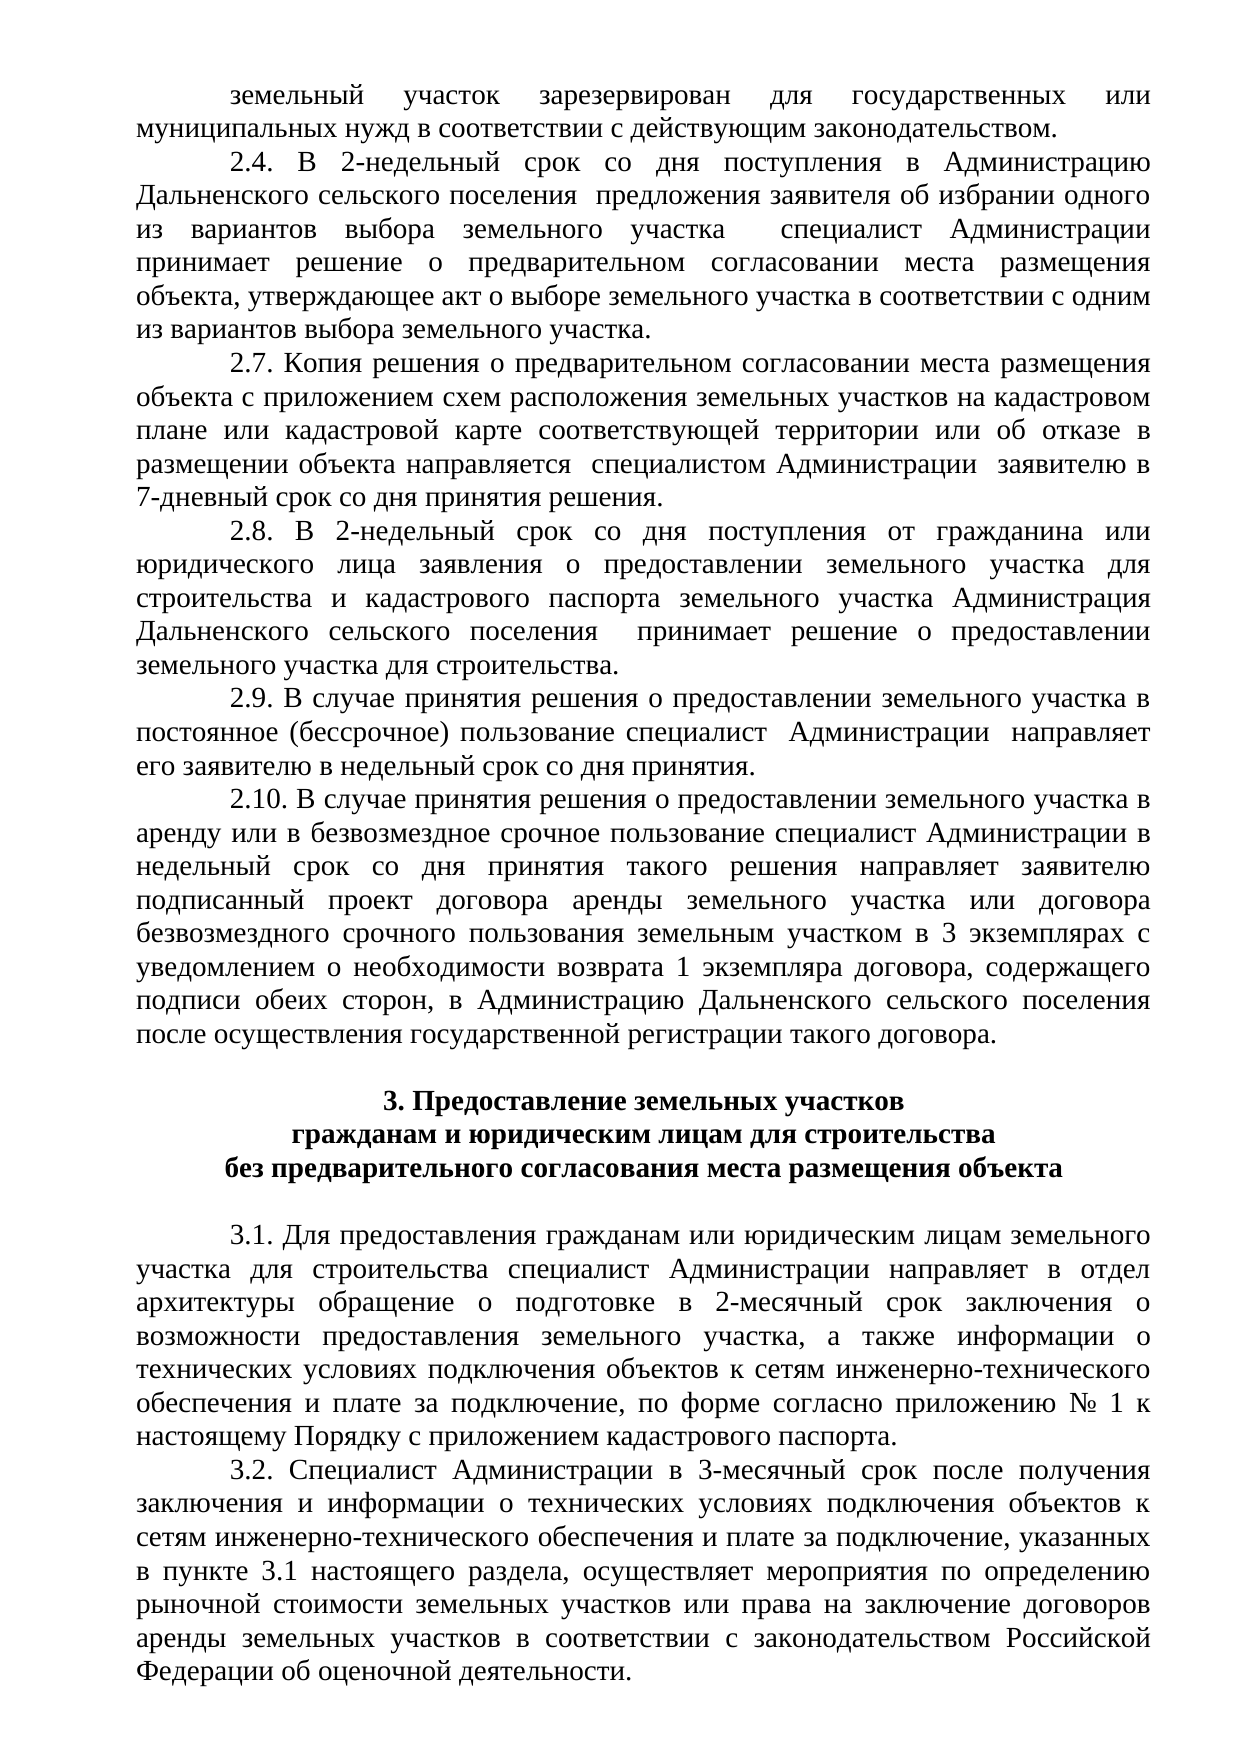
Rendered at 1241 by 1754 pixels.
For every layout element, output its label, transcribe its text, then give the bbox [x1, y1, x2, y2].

text гражданам и юридическим лицам для строительства [136, 1117, 1152, 1150]
text без предварительного согласования места размещения объекта [136, 1150, 1152, 1184]
text 2.7. Копия решения о предварительном согласовании места размещения объекта с приложением схем расположения земельных участков на кадастровом плане или кадастровой карте соответствующей территории или об отказе в размещении объекта направляется специалистом Администрации заявителю в 7-дневный срок со дня принятия решения. [136, 345, 1152, 513]
text земельный участок зарезервирован для государственных или муниципальных нужд в соответствии с действующим законодательством. [136, 77, 1152, 144]
text 3.1. Для предоставления гражданам или юридическим лицам земельного участка для строительства специалист Администрации направляет в отдел архитектуры обращение о подготовке в 2-месячный срок заключения о возможности предоставления земельного участка, а также информации о технических условиях подключения объектов к сетям инженерно-технического обеспечения и плате за подключение, по форме согласно приложению № 1 к настоящему Порядку с приложением кадастрового паспорта. [136, 1217, 1152, 1452]
text 2.8. В 2-недельный срок со дня поступления от гражданина или юридического лица заявления о предоставлении земельного участка для строительства и кадастрового паспорта земельного участка Администрация Дальненского сельского поселения принимает решение о предоставлении земельного участка для строительства. [136, 513, 1152, 681]
text 2.10. В случае принятия решения о предоставлении земельного участка в аренду или в безвозмездное срочное пользование специалист Администрации в недельный срок со дня принятия такого решения направляет заявителю подписанный проект договора аренды земельного участка или договора безвозмездного срочного пользования земельным участком в 3 экземплярах с уведомлением о необходимости возврата 1 экземпляра договора, содержащего подписи обеих сторон, в Администрацию Дальненского сельского поселения после осуществления государственной регистрации такого договора. [136, 781, 1152, 1049]
text 3. Предоставление земельных участков [136, 1083, 1152, 1117]
text 3.2. Специалист Администрации в 3-месячный срок после получения заключения и информации о технических условиях подключения объектов к сетям инженерно-технического обеспечения и плате за подключение, указанных в пункте 3.1 настоящего раздела, осуществляет мероприятия по определению рыночной стоимости земельных участков или права на заключение договоров аренды земельных участков в соответствии с законодательством Российской Федерации об оценочной деятельности. [136, 1452, 1152, 1687]
text 2.4. В 2-недельный срок со дня поступления в Администрацию Дальненского сельского поселения предложения заявителя об избрании одного из вариантов выбора земельного участка специалист Администрации принимает решение о предварительном согласовании места размещения объекта, утверждающее акт о выборе земельного участка в соответствии с одним из вариантов выбора земельного участка. [136, 144, 1152, 345]
text 2.9. В случае принятия решения о предоставлении земельного участка в постоянное (бессрочное) пользование специалист Администрации направляет его заявителю в недельный срок со дня принятия. [136, 681, 1152, 781]
